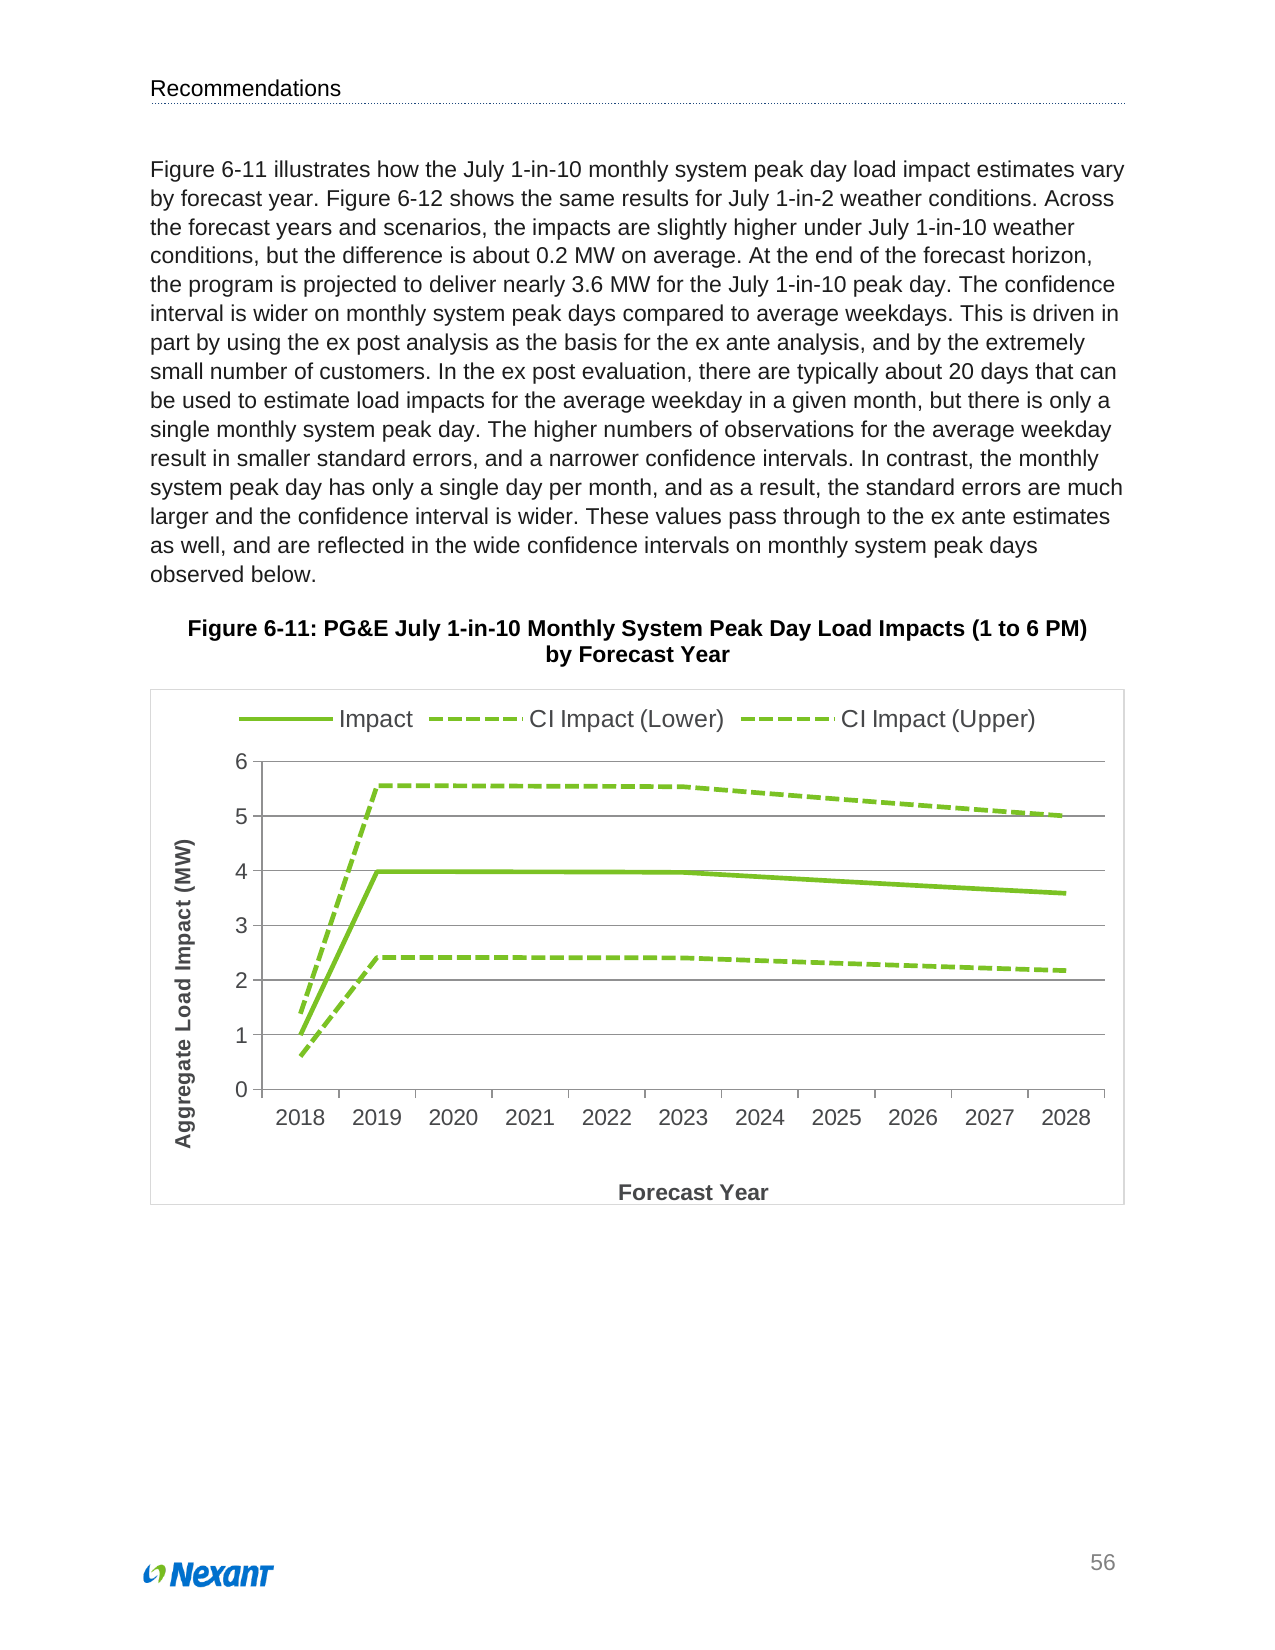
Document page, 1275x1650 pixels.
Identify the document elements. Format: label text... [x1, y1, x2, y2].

picture [124, 1543, 293, 1605]
